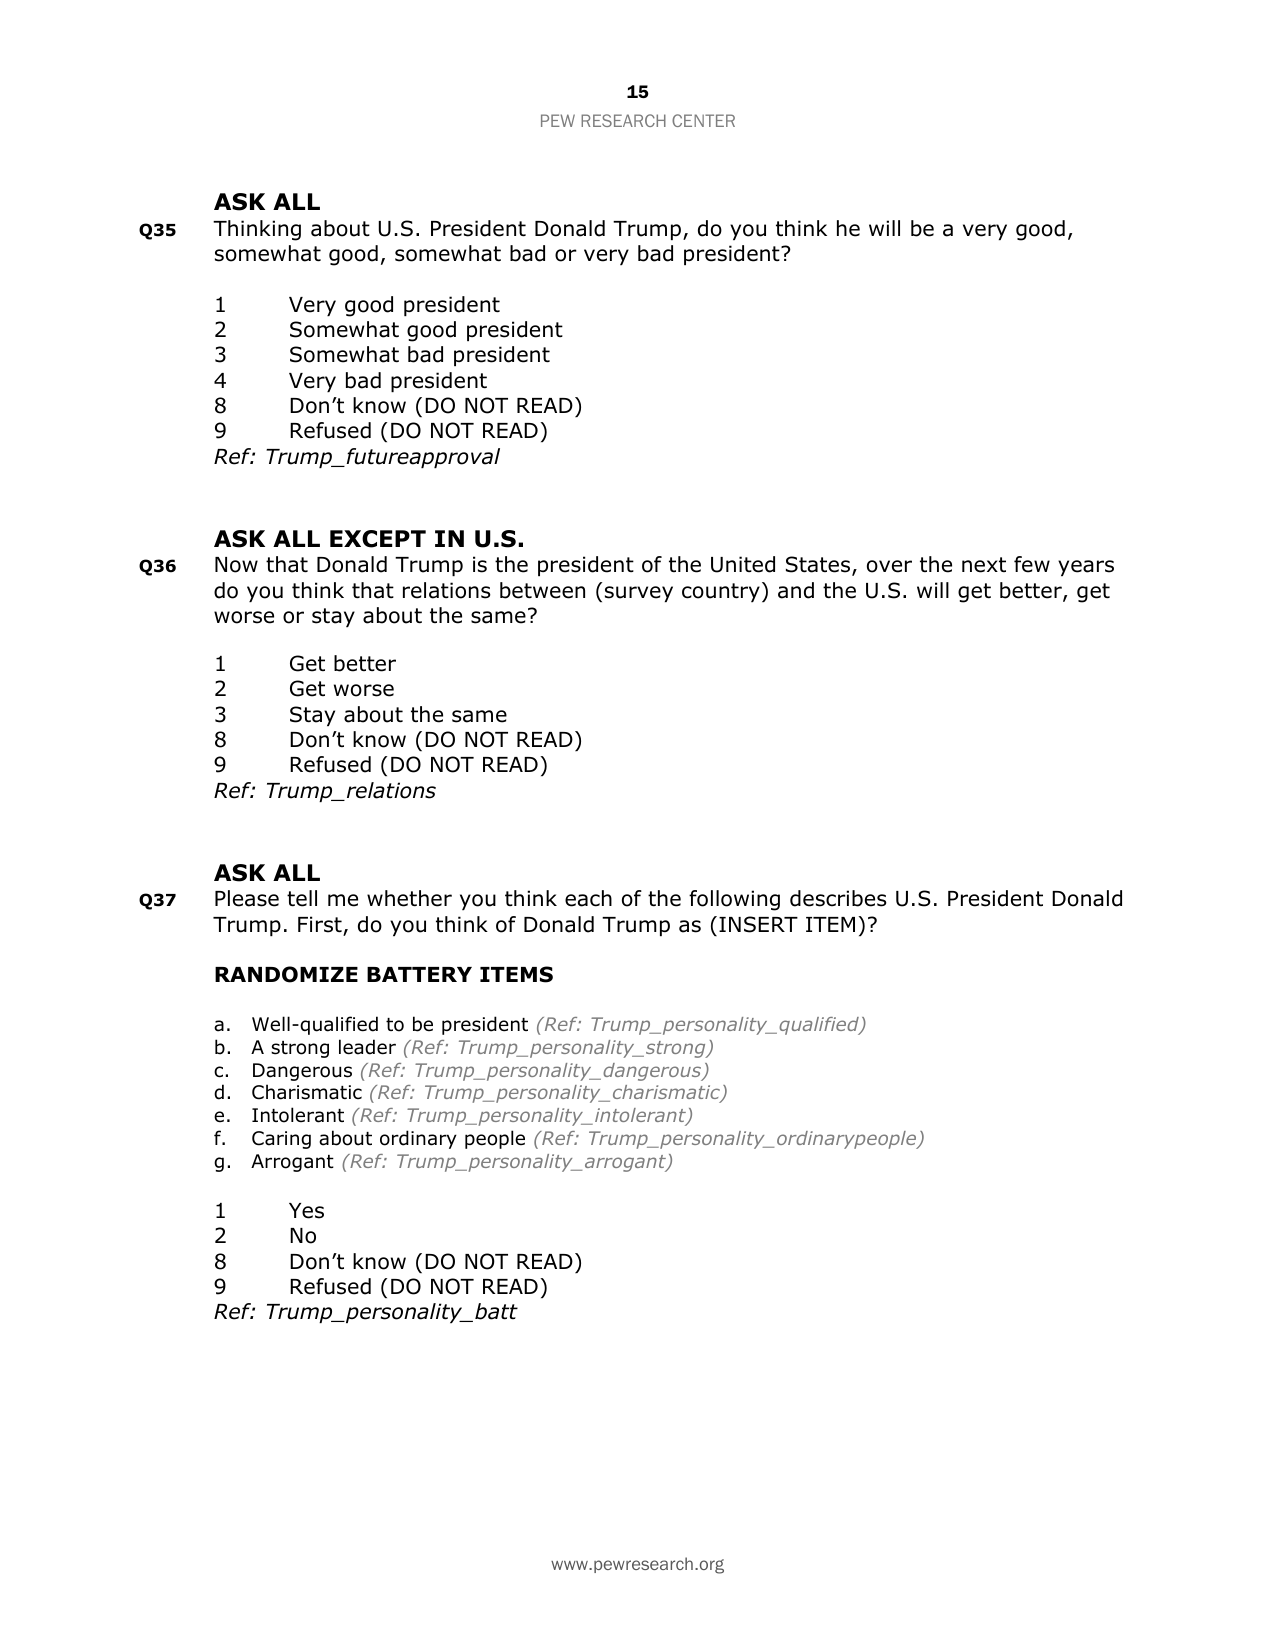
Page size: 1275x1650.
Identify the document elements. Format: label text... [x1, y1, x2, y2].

text 2 No [214, 1223, 1136, 1248]
list Dangerous (Ref: Trump_personality_dangerous) [214, 1058, 1136, 1081]
text 4 Very bad president [214, 367, 1136, 392]
text 8 Don’t know (DO NOT READ) [214, 392, 1136, 418]
list Well-qualified to be president (Ref: Trump_personality_qualified) [214, 1012, 1136, 1035]
text ASK ALL [139, 858, 1136, 886]
text 2 Somewhat good president [214, 317, 1136, 342]
text 9 Refused (DO NOT READ) [213, 1273, 1136, 1299]
list Arrogant (Ref: Trump_personality_arrogant) [214, 1149, 1136, 1172]
text Ref: Trump_personality_batt [214, 1299, 1136, 1324]
text ASK ALL [214, 187, 1136, 215]
text 8 Don’t know (DO NOT READ) [214, 727, 1136, 752]
text Ref: Trump_relations [214, 777, 1136, 802]
text Ref: Trump_futureapproval [214, 443, 1136, 468]
text 2 Get worse [214, 676, 1136, 701]
text 3 Stay about the same [214, 701, 1136, 727]
list Caring about ordinary people (Ref: Trump_personality_ordinarypeople) [214, 1127, 1136, 1149]
text 9 Refused (DO NOT READ) [213, 752, 1136, 777]
text Q37 Please tell me whether you think each of the following describes U.S. President Donald Trump. First, do you think of Donald Trump as (INSERT ITEM)? [139, 886, 1136, 937]
text 9 Refused (DO NOT READ) [214, 418, 1136, 443]
text Q35 Thinking about U.S. President Donald Trump, do you think he will be a very good, somewhat good, somewhat bad or very bad president? [139, 215, 1136, 266]
text 8 Don’t know (DO NOT READ) [214, 1248, 1136, 1273]
text RANDOMIZE BATTERY ITEMS [214, 962, 1136, 987]
text Q36 Now that Donald Trump is the president of the United States, over the next few years do you think that relations between (survey country) and the U.S. will get better, get worse or stay about the same? [139, 552, 1136, 628]
text 1 Very good president [214, 291, 1136, 317]
text ASK ALL EXCEPT IN U.S. [139, 524, 1136, 552]
list Intolerant (Ref: Trump_personality_intolerant) [214, 1104, 1136, 1127]
list A strong leader (Ref: Trump_personality_strong) [214, 1035, 1136, 1058]
list Charismatic (Ref: Trump_personality_charismatic) [214, 1081, 1136, 1104]
text 1 Yes [214, 1197, 1136, 1223]
text 1 Get better [214, 651, 1136, 676]
text 3 Somewhat bad president [214, 342, 1136, 367]
